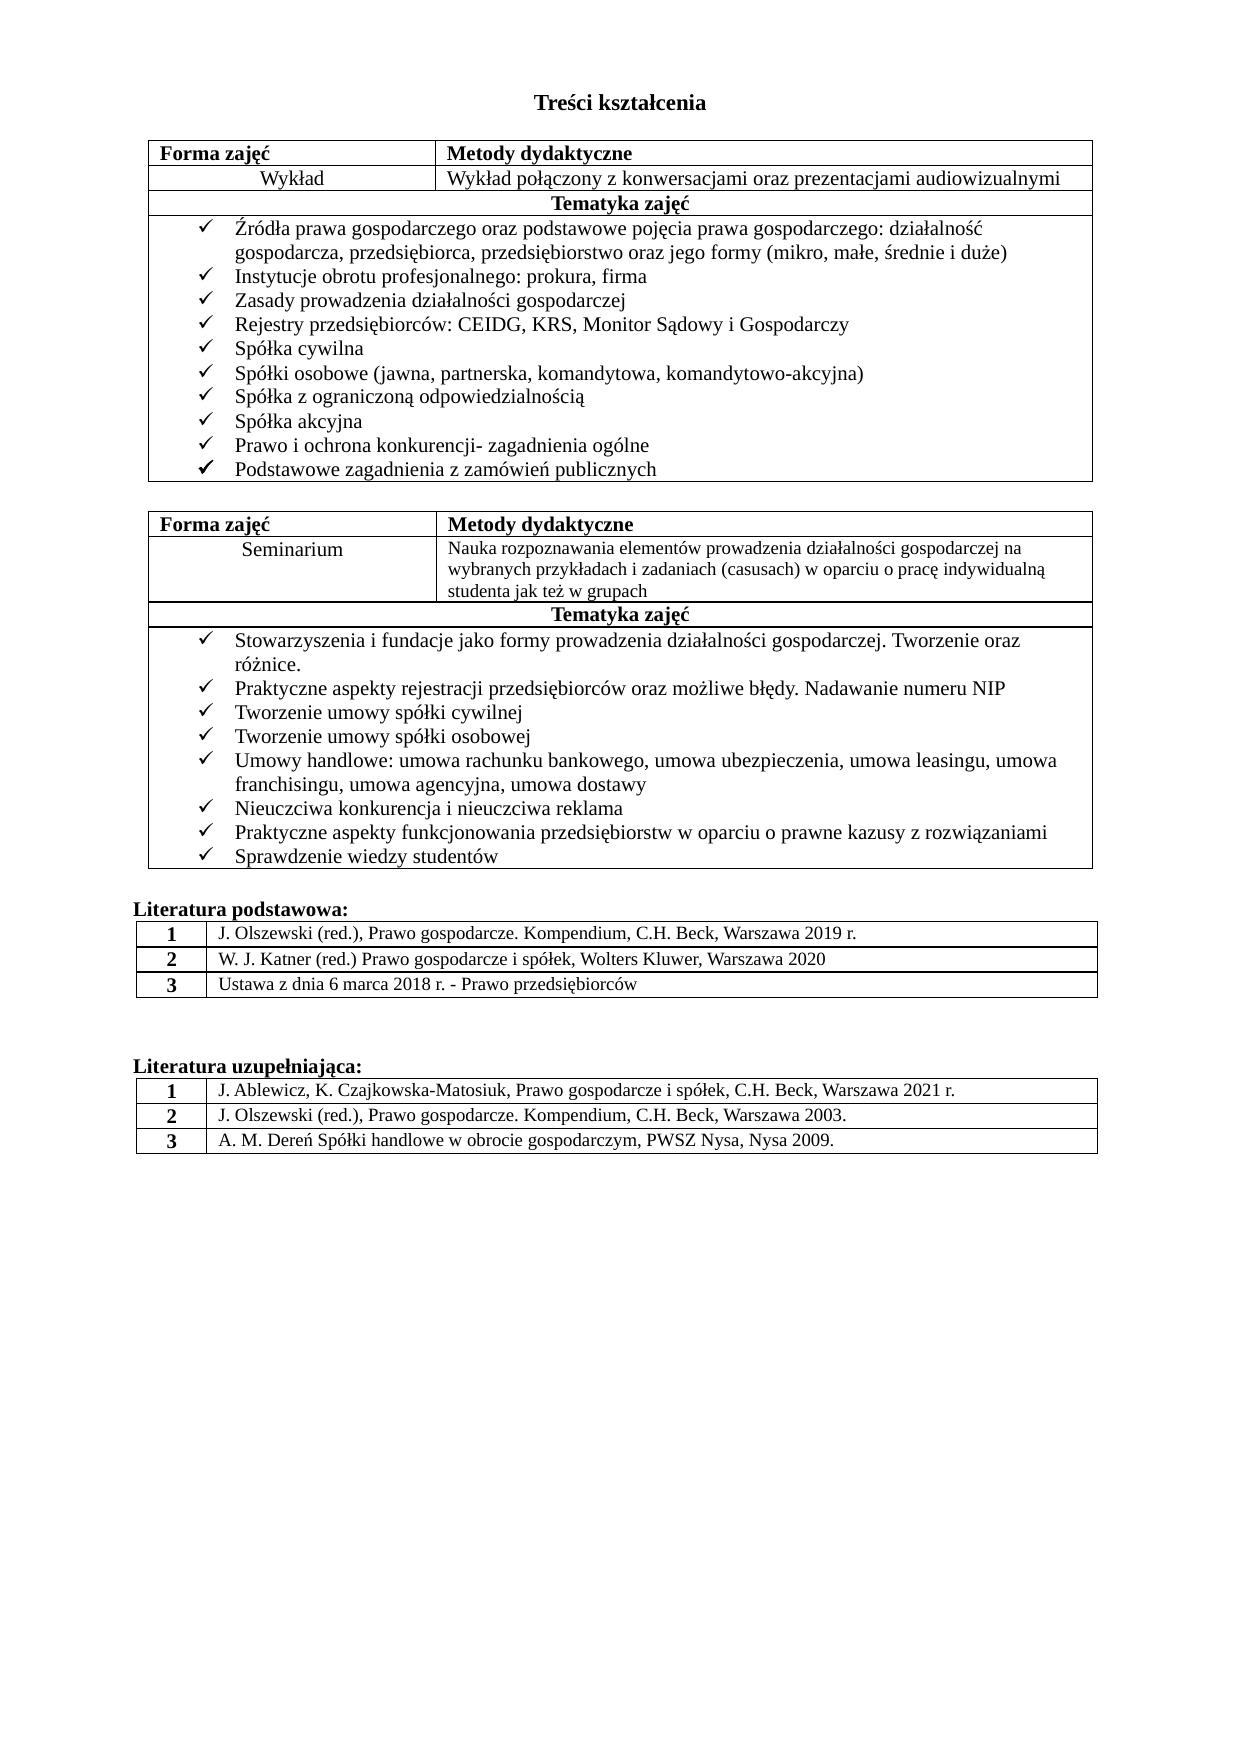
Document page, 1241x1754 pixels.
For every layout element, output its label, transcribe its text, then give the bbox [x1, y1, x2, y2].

table_header 1 [137, 1079, 206, 1103]
table_cell Stowarzyszenia i fundacje jako formy prowadzenia działalności gospodarczej. Tworzenie oraz różnice. Praktyczne aspekty rejestracji przedsiębiorców oraz możliwe błędy. Nadawanie numeru NIP Tworzenie umowy spółki cywilnej Tworzenie umowy spółki osobowej Umowy handlowe: umowa rachunku bankowego, umowa ubezpieczenia, umowa leasingu, umowa franchisingu, umowa agencyjna, umowa dostawy Nieuczciwa konkurencja i nieuczciwa reklama Praktyczne aspekty funkcjonowania przedsiębiorstw w oparciu o prawne kazusy z rozwiązaniami Sprawdzenie wiedzy studentów [149, 628, 1092, 868]
table_header Forma zajęć [149, 141, 435, 165]
table_cell Wykład połączony z konwersacjami oraz prezentacjami audiowizualnymi [436, 166, 1092, 190]
text Literatura podstawowa: [133, 897, 1092, 921]
table_cell Tematyka zajęć [149, 191, 1092, 215]
table_header Forma zajęć [149, 512, 436, 536]
table_cell Nauka rozpoznawania elementów prowadzenia działalności gospodarczej na wybranych przykładach i zadaniach (casusach) w oparciu o pracę indywidualną studenta jak też w grupach [437, 537, 1092, 601]
table_cell 2 [137, 1104, 206, 1128]
table_cell 3 [137, 1129, 206, 1153]
table_cell Ustawa z dnia 6 marca 2018 r. - Prawo przedsiębiorców [207, 973, 1097, 997]
table_header 1 [137, 922, 206, 946]
table_cell Seminarium [149, 537, 436, 601]
table_header J. Ablewicz, K. Czajkowska-Matosiuk, Prawo gospodarcze i spółek, C.H. Beck, Warszawa 2021 r. [207, 1079, 1097, 1103]
table_cell W. J. Katner (red.) Prawo gospodarcze i spółek, Wolters Kluwer, Warszawa 2020 [207, 948, 1097, 971]
table_cell J. Olszewski (red.), Prawo gospodarcze. Kompendium, C.H. Beck, Warszawa 2003. [207, 1104, 1097, 1128]
text Treści kształcenia [148, 89, 1092, 115]
table_cell Źródła prawa gospodarczego oraz podstawowe pojęcia prawa gospodarczego: działalność gospodarcza, przedsiębiorca, przedsiębiorstwo oraz jego formy (mikro, małe, średnie i duże) Instytucje obrotu profesjonalnego: prokura, firma Zasady prowadzenia działalności gospodarczej Rejestry przedsiębiorców: CEIDG, KRS, Monitor Sądowy i Gospodarczy Spółka cywilna Spółki osobowe (jawna, partnerska, komandytowa, komandytowo-akcyjna) Spółka z ograniczoną odpowiedzialnością Spółka akcyjna Prawo i ochrona konkurencji- zagadnienia ogólne Podstawowe zagadnienia z zamówień publicznych [149, 216, 1092, 481]
table_header Metody dydaktyczne [437, 512, 1092, 536]
table_cell 3 [137, 973, 206, 997]
text Literatura uzupełniająca: [133, 1054, 1092, 1078]
table_cell A. M. Dereń Spółki handlowe w obrocie gospodarczym, PWSZ Nysa, Nysa 2009. [207, 1129, 1097, 1153]
table_cell Tematyka zajęć [149, 603, 1092, 626]
table_cell Wykład [149, 166, 435, 190]
table_header J. Olszewski (red.), Prawo gospodarcze. Kompendium, C.H. Beck, Warszawa 2019 r. [207, 922, 1097, 946]
table_header Metody dydaktyczne [436, 141, 1092, 165]
table_cell 2 [137, 948, 206, 971]
